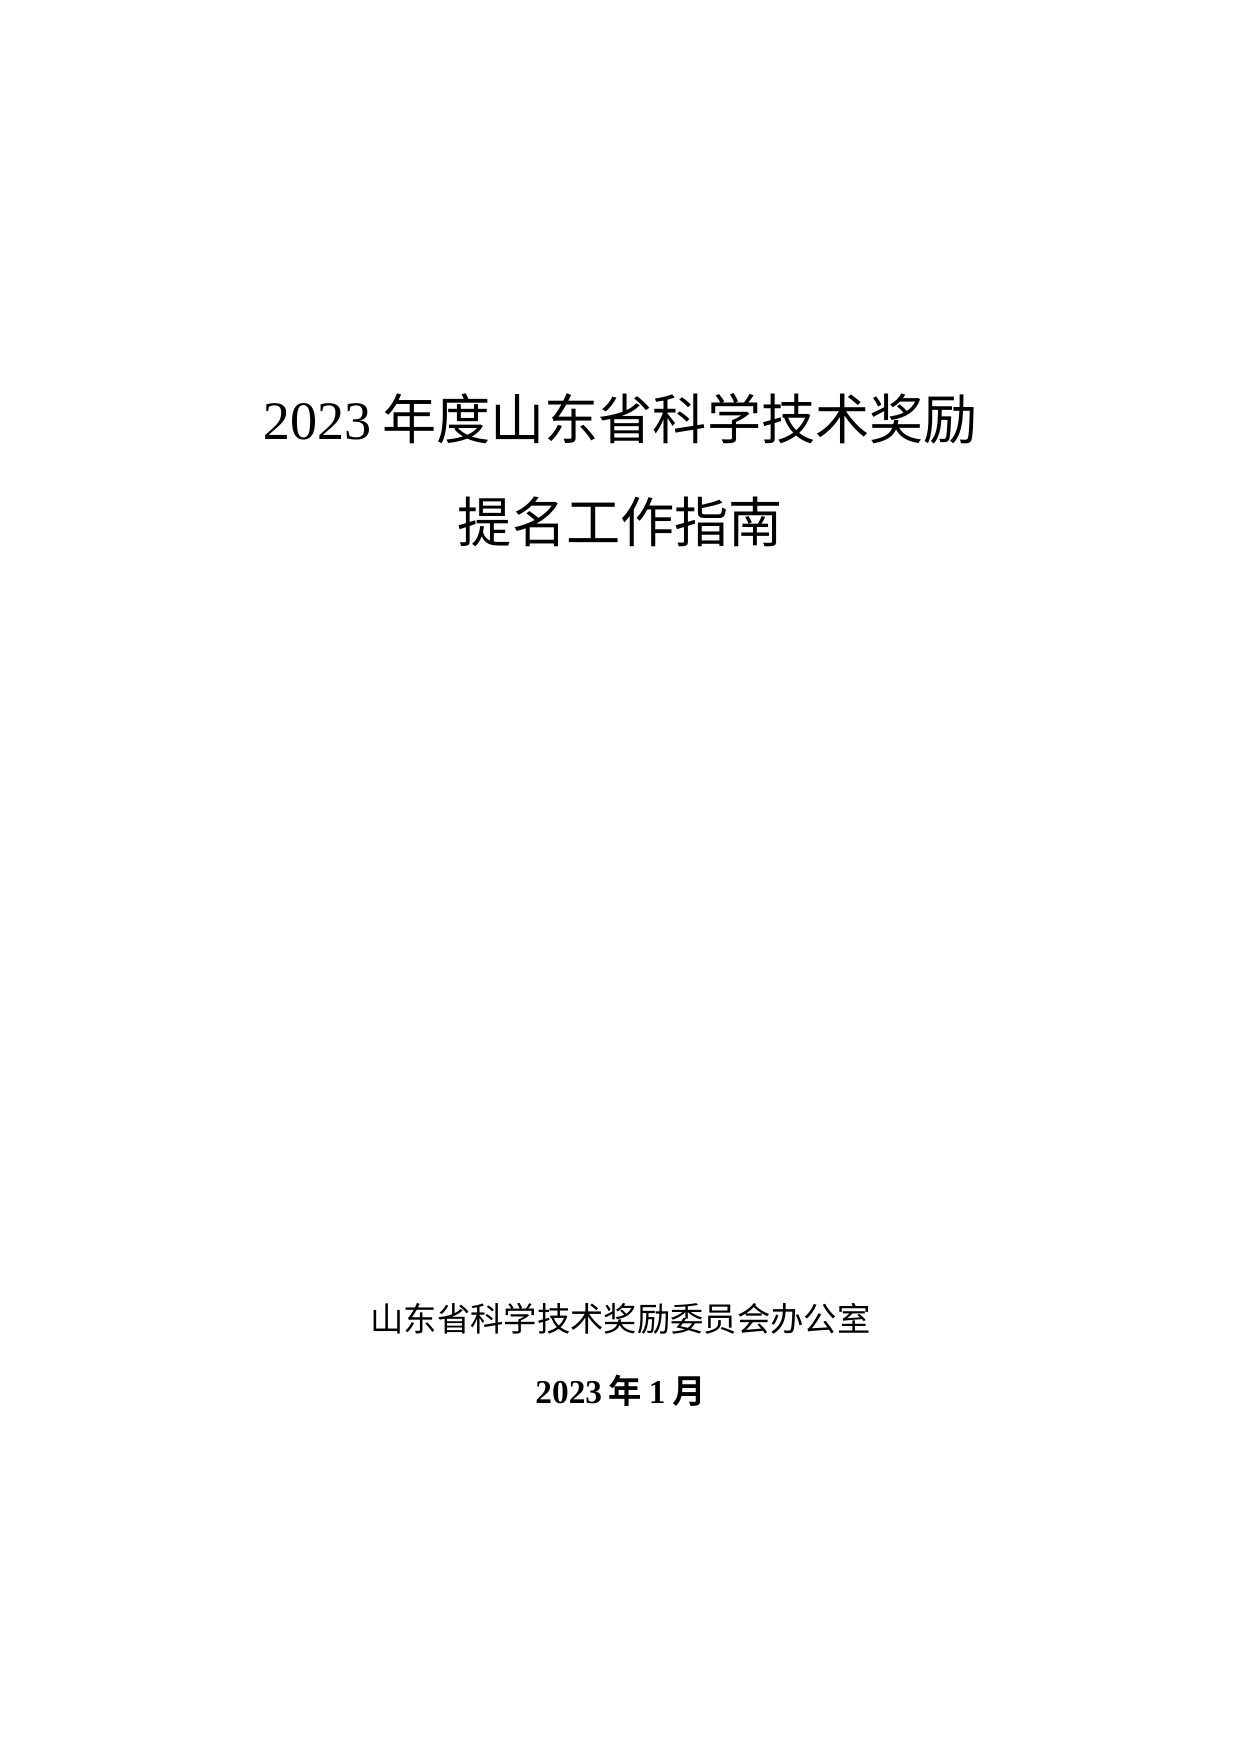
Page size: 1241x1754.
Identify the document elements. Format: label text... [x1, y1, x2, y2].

title 提名工作指南 [139, 480, 1101, 558]
text 2023年1月 [139, 1365, 1101, 1413]
title 2023年度山东省科学技术奖励 [139, 376, 1101, 455]
text 山东省科学技术奖励委员会办公室 [139, 1293, 1101, 1341]
